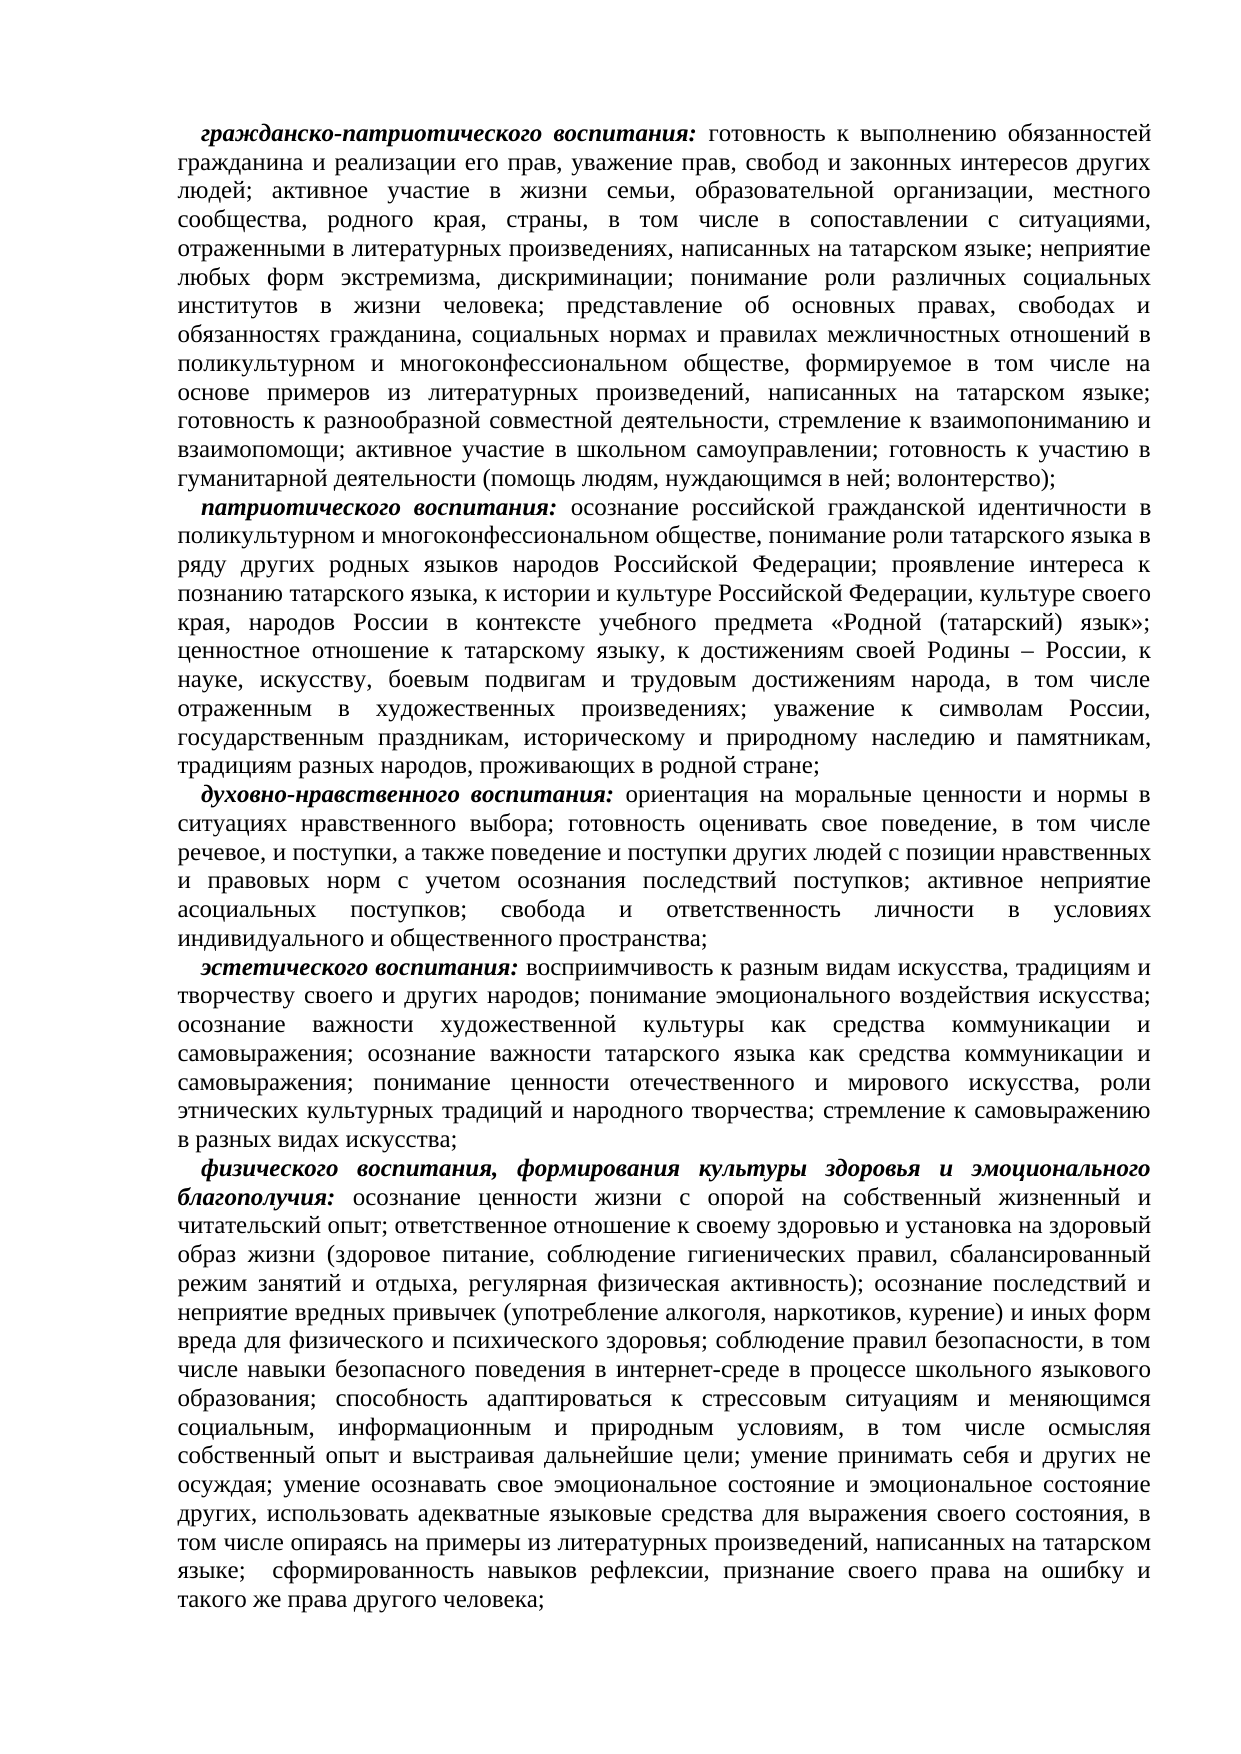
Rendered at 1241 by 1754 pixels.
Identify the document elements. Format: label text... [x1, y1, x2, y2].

text физического воспитания, формирования культуры здоровья и эмоционального благополучия: осознание ценности жизни с опорой на собственный жизненный и читательский опыт; ответственное отношение к своему здоровью и установка на здоровый образ жизни (здоровое питание, соблюдение гигиенических правил, сбалансированный режим занятий и отдыха, регулярная физическая активность); осознание последствий и неприятие вредных привычек (употребление алкоголя, наркотиков, курение) и иных форм вреда для физического и психического здоровья; соблюдение правил безопасности, в том числе навыки безопасного поведения в интернет-среде в процессе школьного языкового образования; способность адаптироваться к стрессовым ситуациям и меняющимся социальным, информационным и природным условиям, в том числе осмысляя собственный опыт и выстраивая дальнейшие цели; умение принимать себя и других не осуждая; умение осознавать свое эмоциональное состояние и эмоциональное состояние других, использовать адекватные языковые средства для выражения своего состояния, в том числе опираясь на примеры из литературных произведений, написанных на татарском языке; сформированность навыков рефлексии, признание своего права на ошибку и такого же права другого человека; [177, 1153, 1152, 1613]
text духовно-нравственного воспитания: ориентация на моральные ценности и нормы в ситуациях нравственного выбора; готовность оценивать свое поведение, в том числе речевое, и поступки, а также поведение и поступки других людей с позиции нравственных и правовых норм с учетом осознания последствий поступков; активное неприятие асоциальных поступков; свобода и ответственность личности в условиях индивидуального и общественного пространства; [177, 779, 1152, 952]
text эстетического воспитания: восприимчивость к разным видам искусства, традициям и творчеству своего и других народов; понимание эмоционального воздействия искусства; осознание важности художественной культуры как средства коммуникации и самовыражения; осознание важности татарского языка как средства коммуникации и самовыражения; понимание ценности отечественного и мирового искусства, роли этнических культурных традиций и народного творчества; стремление к самовыражению в разных видах искусства; [177, 952, 1152, 1153]
text гражданско-патриотического воспитания: готовность к выполнению обязанностей гражданина и реализации его прав, уважение прав, свобод и законных интересов других людей; активное участие в жизни семьи, образовательной организации, местного сообщества, родного края, страны, в том числе в сопоставлении с ситуациями, отраженными в литературных произведениях, написанных на татарском языке; неприятие любых форм экстремизма, дискриминации; понимание роли различных социальных институтов в жизни человека; представление об основных правах, свободах и обязанностях гражданина, социальных нормах и правилах межличностных отношений в поликультурном и многоконфессиональном обществе, формируемое в том числе на основе примеров из литературных произведений, написанных на татарском языке; готовность к разнообразной совместной деятельности, стремление к взаимопониманию и взаимопомощи; активное участие в школьном самоуправлении; готовность к участию в гуманитарной деятельности (помощь людям, нуждающимся в ней; волонтерство); [177, 118, 1152, 492]
text патриотического воспитания: осознание российской гражданской идентичности в поликультурном и многоконфессиональном обществе, понимание роли татарского языка в ряду других родных языков народов Российской Федерации; проявление интереса к познанию татарского языка, к истории и культуре Российской Федерации, культуре своего края, народов России в контексте учебного предмета «Родной (татарский) язык»; ценностное отношение к татарскому языку, к достижениям своей Родины – России, к науке, искусству, боевым подвигам и трудовым достижениям народа, в том числе отраженным в художественных произведениях; уважение к символам России, государственным праздникам, историческому и природному наследию и памятникам, традициям разных народов, проживающих в родной стране; [177, 492, 1152, 779]
